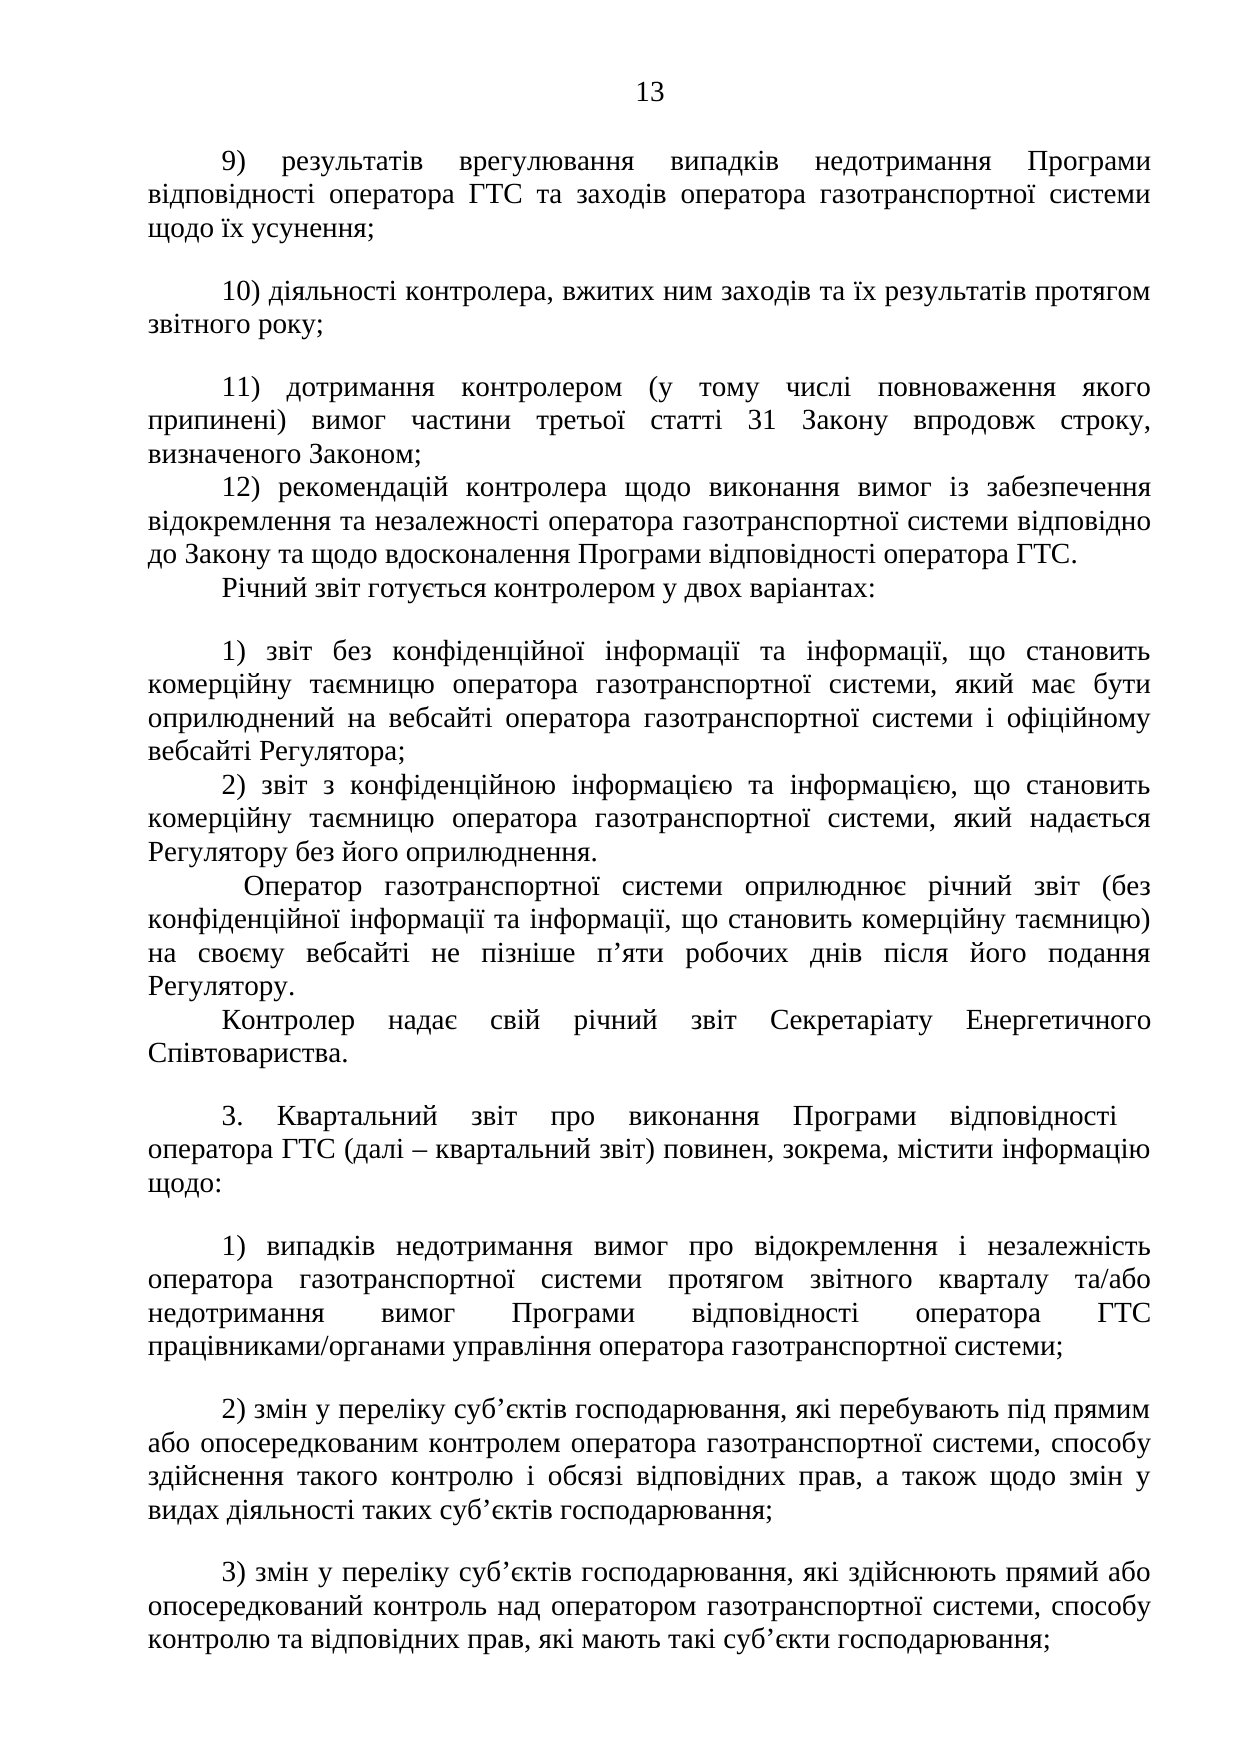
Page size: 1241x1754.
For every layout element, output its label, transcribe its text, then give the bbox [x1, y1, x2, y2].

text 9) результатів врегулювання випадків недотримання Програми відповідності оператора ГТС та заходів оператора газотранспортної системи щодо їх усунення; [148, 143, 1152, 243]
text 11) дотримання контролером (у тому числі повноваження якого припинені) вимог частини третьої статті 31 Закону впродовж строку, визначеного Законом; [148, 369, 1152, 469]
text Оператор газотранспортної системи оприлюднює річний звіт (без конфіденційної інформації та інформації, що становить комерційну таємницю) на своєму вебсайті не пізніше п’яти робочих днів після його подання Регулятору. [148, 868, 1152, 1002]
text 10) діяльності контролера, вжитих ним заходів та їх результатів протягом звітного року; [148, 273, 1152, 340]
text 12) рекомендацій контролера щодо виконання вимог із забезпечення відокремлення та незалежності оператора газотранспортної системи відповідно до Закону та щодо вдосконалення Програми відповідності оператора ГТС. [148, 469, 1152, 570]
text 2) змін у переліку суб’єктів господарювання, які перебувають під прямим або опосередкованим контролем оператора газотранспортної системи, способу здійснення такого контролю і обсязі відповідних прав, а також щодо змін у видах діяльності таких суб’єктів господарювання; [148, 1391, 1152, 1525]
text 3. Квартальний звіт про виконання Програми відповідності оператора ГТС (далі – квартальний звіт) повинен, зокрема, містити інформацію щодо: [148, 1098, 1152, 1199]
text 1) випадків недотримання вимог про відокремлення і незалежність оператора газотранспортної системи протягом звітного кварталу та/або недотримання вимог Програми відповідності оператора ГТС працівниками/органами управління оператора газотранспортної системи; [148, 1228, 1152, 1362]
text 2) звіт з конфіденційною інформацією та інформацією, що становить комерційну таємницю оператора газотранспортної системи, який надається Регулятору без його оприлюднення. [148, 767, 1152, 868]
text Контролер надає свій річний звіт Секретаріату Енергетичного Співтовариства. [148, 1002, 1152, 1069]
text Річний звіт готується контролером у двох варіантах: [148, 570, 1152, 604]
text 3) змін у переліку суб’єктів господарювання, які здійснюють прямий або опосередкований контроль над оператором газотранспортної системи, способу контролю та відповідних прав, які мають такі суб’єкти господарювання; [148, 1554, 1152, 1655]
text 1) звіт без конфіденційної інформації та інформації, що становить комерційну таємницю оператора газотранспортної системи, який має бути оприлюднений на вебсайті оператора газотранспортної системи і офіційному вебсайті Регулятора; [148, 633, 1152, 767]
